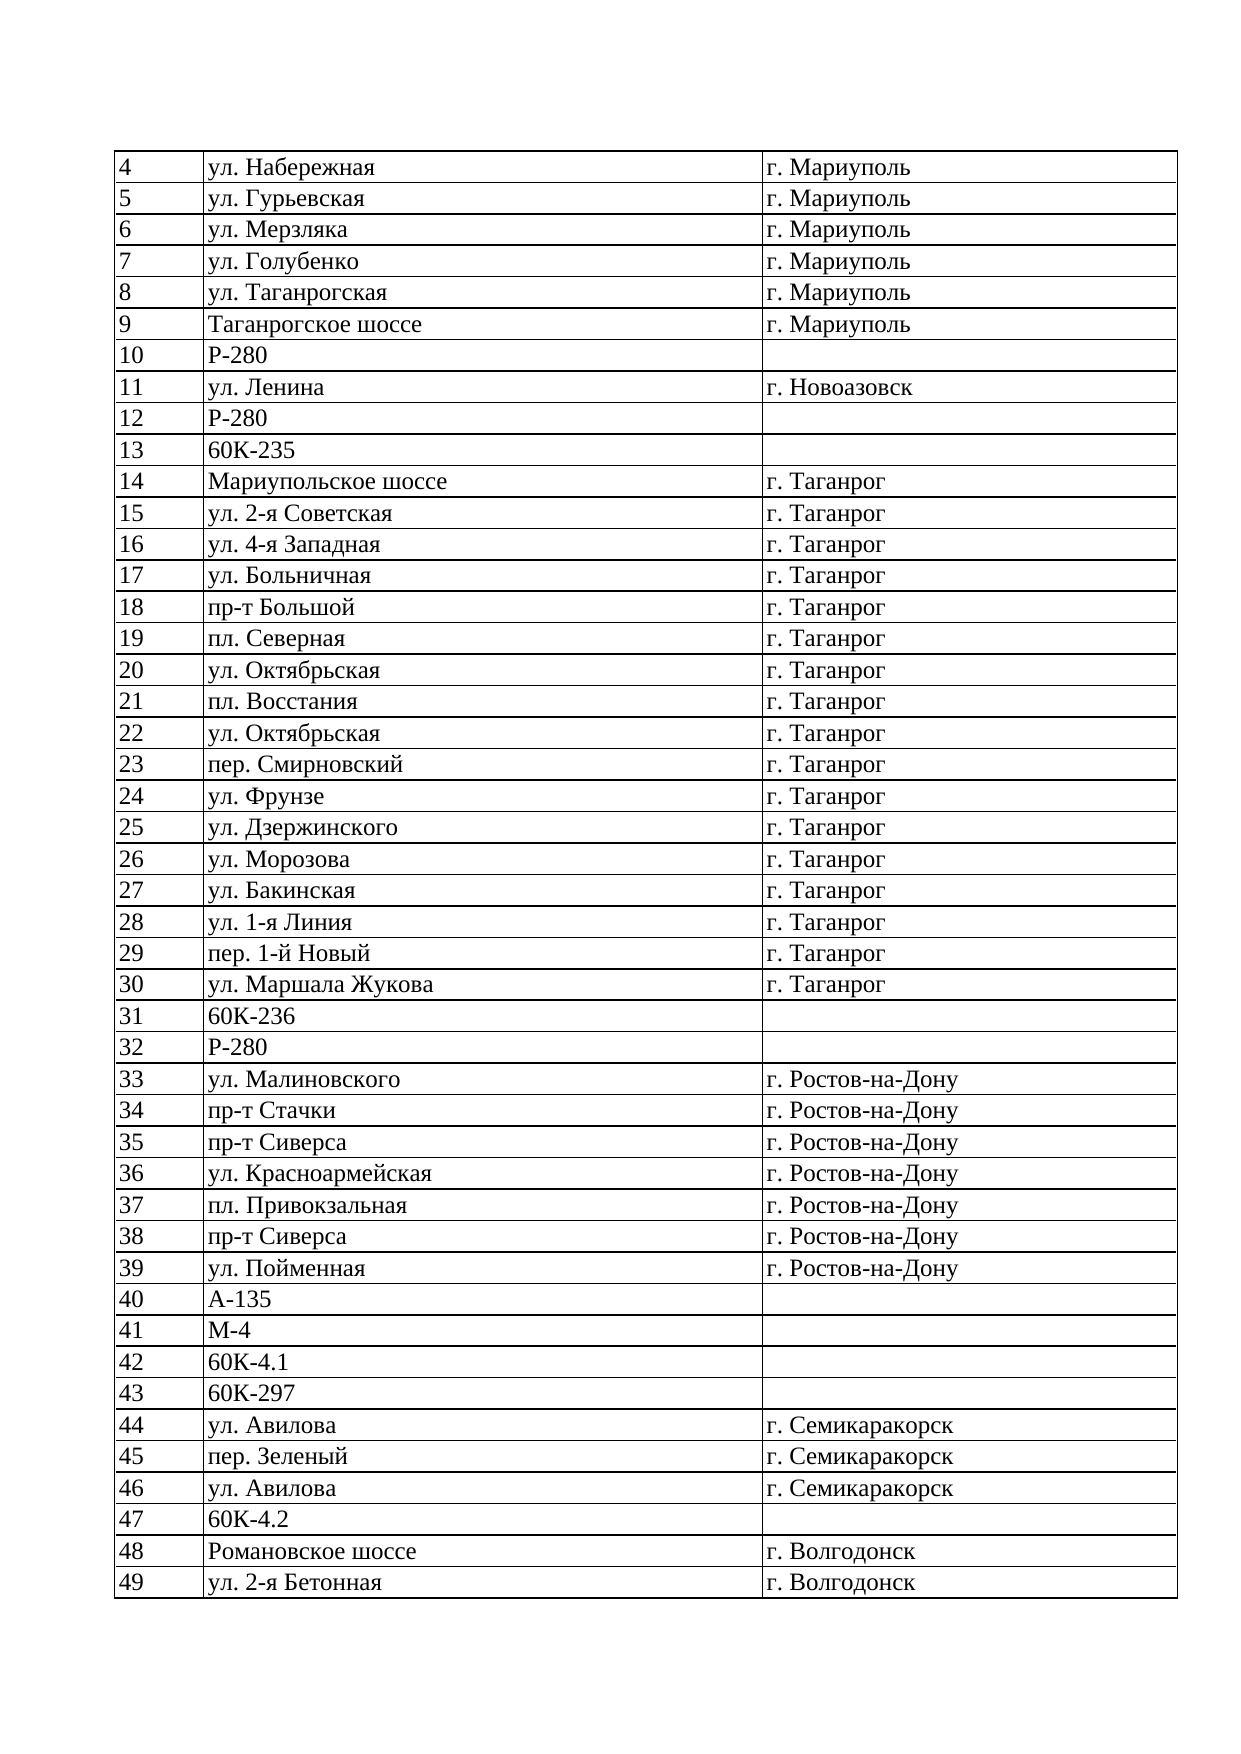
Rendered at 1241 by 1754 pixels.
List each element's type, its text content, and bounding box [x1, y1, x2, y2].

table_cell 20 [115, 654, 203, 685]
table_cell Романовское шоссе [204, 1536, 762, 1566]
table_cell г. Таганрог [763, 622, 1177, 653]
table_cell ул. Октябрьская [204, 718, 762, 748]
table_cell ул. Набережная [204, 152, 762, 181]
table_cell г. Мариуполь [763, 213, 1177, 244]
table_cell пр-т Большой [204, 592, 762, 622]
table_cell г. Семикаракорск [763, 1471, 1177, 1503]
table_cell 17 [115, 560, 203, 590]
table_cell 31 [115, 1000, 203, 1031]
table_cell г. Таганрог [763, 653, 1177, 685]
table_cell Мариупольское шоссе [204, 466, 762, 496]
table_cell 47 [115, 1504, 203, 1534]
table_cell 60К-4.2 [204, 1504, 762, 1534]
table_cell г. Таганрог [763, 811, 1177, 842]
table_cell ул. Красноармейская [204, 1158, 762, 1188]
table_cell [763, 1345, 1177, 1377]
table_cell г. Семикаракорск [763, 1408, 1177, 1440]
table_cell 49 [115, 1567, 203, 1597]
table_cell 23 [115, 749, 203, 779]
table_cell 46 [115, 1472, 203, 1503]
table_cell 38 [115, 1221, 203, 1251]
table_cell пл. Восстания [204, 686, 762, 716]
table_cell г. Таганрог [763, 748, 1177, 779]
table_cell ул. Больничная [204, 561, 762, 590]
table_cell 11 [115, 371, 203, 402]
table_cell 27 [115, 875, 203, 905]
table_cell 30 [115, 969, 203, 999]
table_cell г. Таганрог [763, 968, 1177, 999]
table_cell ул. 2-я Советская [204, 498, 762, 527]
table_cell 16 [115, 529, 203, 559]
table_cell [763, 433, 1177, 464]
table_cell г. Ростов-на-Дону [763, 1062, 1177, 1094]
table_cell 33 [115, 1063, 203, 1094]
table_cell 34 [115, 1095, 203, 1125]
table_cell г. Таганрог [763, 874, 1177, 905]
table_cell ул. Фрунзе [204, 781, 762, 811]
table_cell г. Таганрог [763, 496, 1177, 527]
table_cell 18 [115, 591, 203, 622]
table_cell г. Таганрог [763, 905, 1177, 936]
table_cell 40 [115, 1284, 203, 1314]
table_cell ул. Малиновского [204, 1064, 762, 1094]
table_cell ул. Гурьевская [204, 183, 762, 213]
table_cell г. Ростов-на-Дону [763, 1094, 1177, 1125]
table_cell 32 [115, 1032, 203, 1062]
table_cell г. Таганрог [763, 559, 1177, 590]
table_cell ул. Ленина [204, 372, 762, 402]
table_cell ул. Морозова [204, 844, 762, 873]
table_cell г. Волгодонск [763, 1566, 1177, 1597]
table_cell пер. Смирновский [204, 749, 762, 779]
table_cell ул. Бакинская [204, 875, 762, 905]
table_cell ул. Дзержинского [204, 812, 762, 842]
table_cell 15 [115, 497, 203, 527]
table_cell г. Ростов-на-Дону [763, 1220, 1177, 1251]
table_cell ул. Пойменная [204, 1253, 762, 1282]
table_cell [763, 1314, 1177, 1345]
table_cell пер. Зеленый [204, 1441, 762, 1471]
table_cell г. Новоазовск [763, 370, 1177, 402]
table_cell ул. Голубенко [204, 246, 762, 276]
table_cell 37 [115, 1189, 203, 1219]
table_cell 60К-297 [204, 1378, 762, 1408]
table_cell г. Таганрог [763, 465, 1177, 496]
table_cell г. Мариуполь [763, 152, 1177, 181]
table_cell 60К-4.1 [204, 1347, 762, 1377]
table_cell г. Семикаракорск [763, 1440, 1177, 1471]
table_cell 24 [115, 780, 203, 811]
table_cell [763, 1503, 1177, 1534]
table_cell Р-280 [204, 1032, 762, 1062]
table_cell [763, 339, 1177, 370]
table_cell [763, 999, 1177, 1031]
table_cell 26 [115, 843, 203, 873]
table_cell г. Мариуполь [763, 276, 1177, 307]
table_cell 10 [115, 340, 203, 370]
table_cell ул. Таганрогская [204, 277, 762, 307]
table_cell 41 [115, 1315, 203, 1345]
table_cell ул. Авилова [204, 1410, 762, 1440]
table_cell 13 [115, 434, 203, 464]
table_cell 19 [115, 623, 203, 653]
table_cell г. Ростов-на-Дону [763, 1125, 1177, 1157]
table_cell 45 [115, 1441, 203, 1471]
table_cell г. Таганрог [763, 685, 1177, 716]
table_cell 44 [115, 1409, 203, 1440]
table_cell 8 [115, 277, 203, 307]
table_cell г. Мариуполь [763, 181, 1177, 213]
table_cell 7 [115, 245, 203, 276]
table_cell 48 [115, 1535, 203, 1566]
table_cell 12 [115, 403, 203, 433]
table_cell ул. Октябрьская [204, 655, 762, 685]
table_cell г. Таганрог [763, 590, 1177, 622]
table_cell г. Мариуполь [763, 307, 1177, 339]
table_cell г. Волгодонск [763, 1534, 1177, 1566]
table_cell [763, 1283, 1177, 1314]
table_cell [763, 402, 1177, 433]
table_cell [763, 1031, 1177, 1062]
table_cell г. Таганрог [763, 936, 1177, 968]
table_cell г. Таганрог [763, 716, 1177, 748]
table_cell 21 [115, 686, 203, 716]
table_cell г. Ростов-на-Дону [763, 1188, 1177, 1219]
table_cell 25 [115, 812, 203, 842]
table_cell 35 [115, 1126, 203, 1157]
table_cell 60К-236 [204, 1001, 762, 1031]
table_cell 22 [115, 717, 203, 748]
table_cell 9 [115, 308, 203, 339]
table_cell ул. 1-я Линия [204, 907, 762, 936]
table_cell 6 [115, 214, 203, 244]
table_cell М-4 [204, 1316, 762, 1345]
table_cell пл. Северная [204, 623, 762, 653]
table_cell пр-т Сиверса [204, 1221, 762, 1251]
table_cell г. Ростов-на-Дону [763, 1251, 1177, 1282]
table_cell 60К-235 [204, 435, 762, 464]
table_cell Таганрогское шоссе [204, 309, 762, 339]
table_cell пл. Привокзальная [204, 1190, 762, 1219]
table_cell 43 [115, 1378, 203, 1408]
table_cell пр-т Сиверса [204, 1127, 762, 1157]
table_cell 42 [115, 1346, 203, 1377]
table_cell 29 [115, 938, 203, 968]
table_cell г. Таганрог [763, 779, 1177, 811]
table_cell ул. Авилова [204, 1473, 762, 1503]
table_cell 5 [115, 183, 203, 213]
table_cell Р-280 [204, 340, 762, 370]
table_cell г. Мариуполь [763, 244, 1177, 276]
table_cell А-135 [204, 1284, 762, 1314]
table_cell ул. 2-я Бетонная [204, 1567, 762, 1597]
table_cell 4 [115, 152, 203, 181]
table_cell пер. 1-й Новый [204, 938, 762, 968]
table_cell 28 [115, 906, 203, 936]
table_cell г. Таганрог [763, 842, 1177, 873]
table_cell пр-т Стачки [204, 1095, 762, 1125]
table_cell 14 [115, 466, 203, 496]
table_cell 36 [115, 1158, 203, 1188]
table_cell 39 [115, 1252, 203, 1282]
table_cell ул. 4-я Западная [204, 529, 762, 559]
table_cell г. Ростов-на-Дону [763, 1157, 1177, 1188]
table_cell [763, 1377, 1177, 1408]
table_cell Р-280 [204, 403, 762, 433]
table_cell г. Таганрог [763, 528, 1177, 559]
table_cell ул. Маршала Жукова [204, 970, 762, 999]
table_cell ул. Мерзляка [204, 215, 762, 244]
